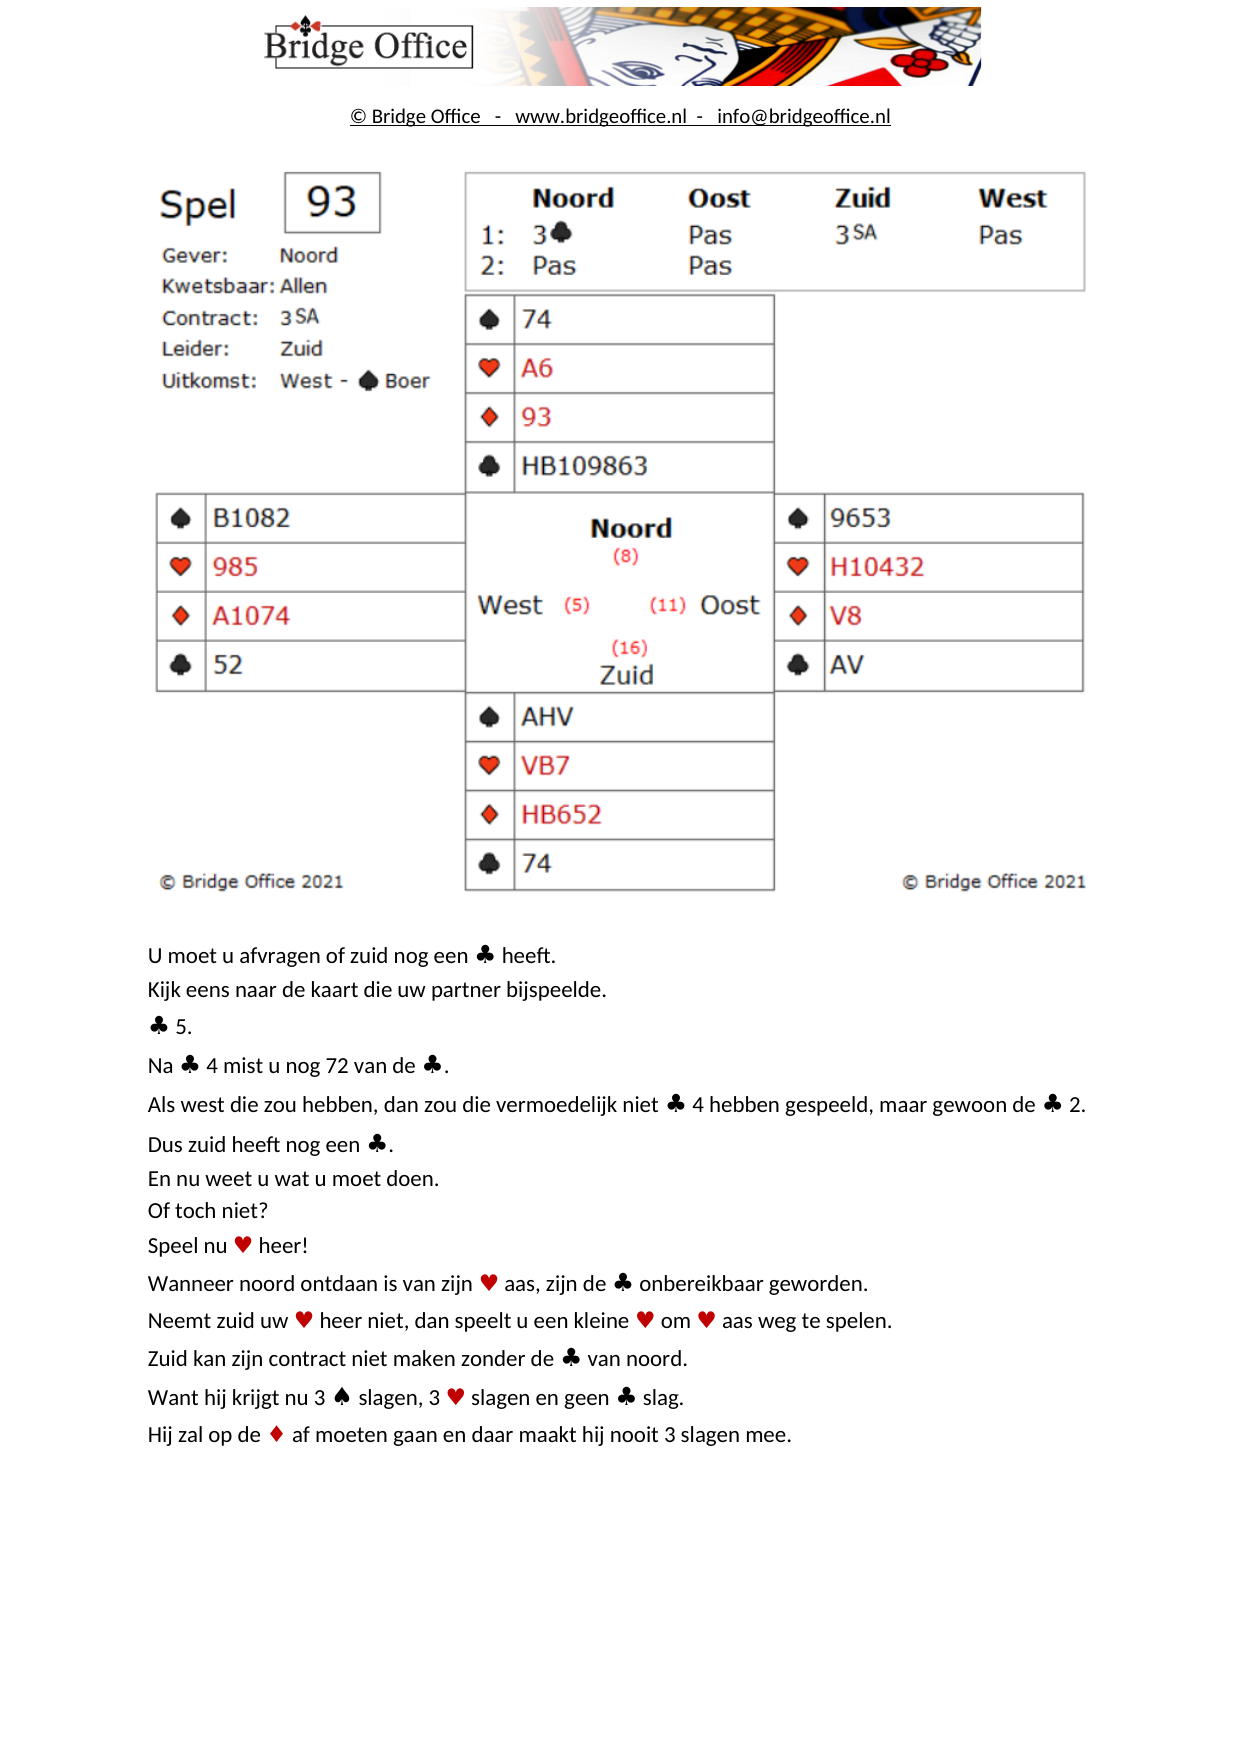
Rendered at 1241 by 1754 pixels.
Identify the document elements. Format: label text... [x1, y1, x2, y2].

text Speel nu ♥ heer! [148, 1229, 1093, 1260]
text Want hij krijgt nu 3 ♠ slagen, 3 ♥ slagen en geen ♣ slag. Hij zal op de ♦ af moeten gaan en daar maakt hij nooit 3 slagen mee. Het ziet er niet goed uit. [148, 1379, 1093, 1449]
text En nu weet u wat u moet doen. [148, 1164, 1093, 1192]
text Of toch niet? [148, 1197, 1093, 1225]
text Zuid kan zijn contract niet maken zonder de ♣ van noord. [148, 1340, 1093, 1374]
text Neemt zuid uw ♥ heer niet, dan speelt u een kleine ♥ om ♥ aas weg te spelen. [148, 1304, 1093, 1335]
text Kijk eens naar de kaart die uw partner bijspeelde. [148, 976, 1093, 1004]
text West zal strakjes zijn twee ♥ slagen maken, maar zuid kan gebruik maken van zijn ♣. Goed voor 2 down en dat is beter dan 5 down. Toch? U moet u afvragen of zuid nog een ♣ heeft. [148, 900, 1093, 971]
text Als west die zou hebben, dan zou die vermoedelijk niet ♣ 4 hebben gespeeld, maar gewoon de ♣ 2. Dus zuid heeft nog een ♣. [148, 1086, 1093, 1159]
text Na ♣ 4 mist u nog 72 van de ♣. [148, 1047, 1093, 1081]
picture [237, 7, 980, 85]
picture [147, 160, 1093, 900]
text ♣ 5. [148, 1008, 1093, 1042]
text Wanneer noord ontdaan is van zijn ♥ aas, zijn de ♣ onbereikbaar geworden. [148, 1265, 1093, 1299]
